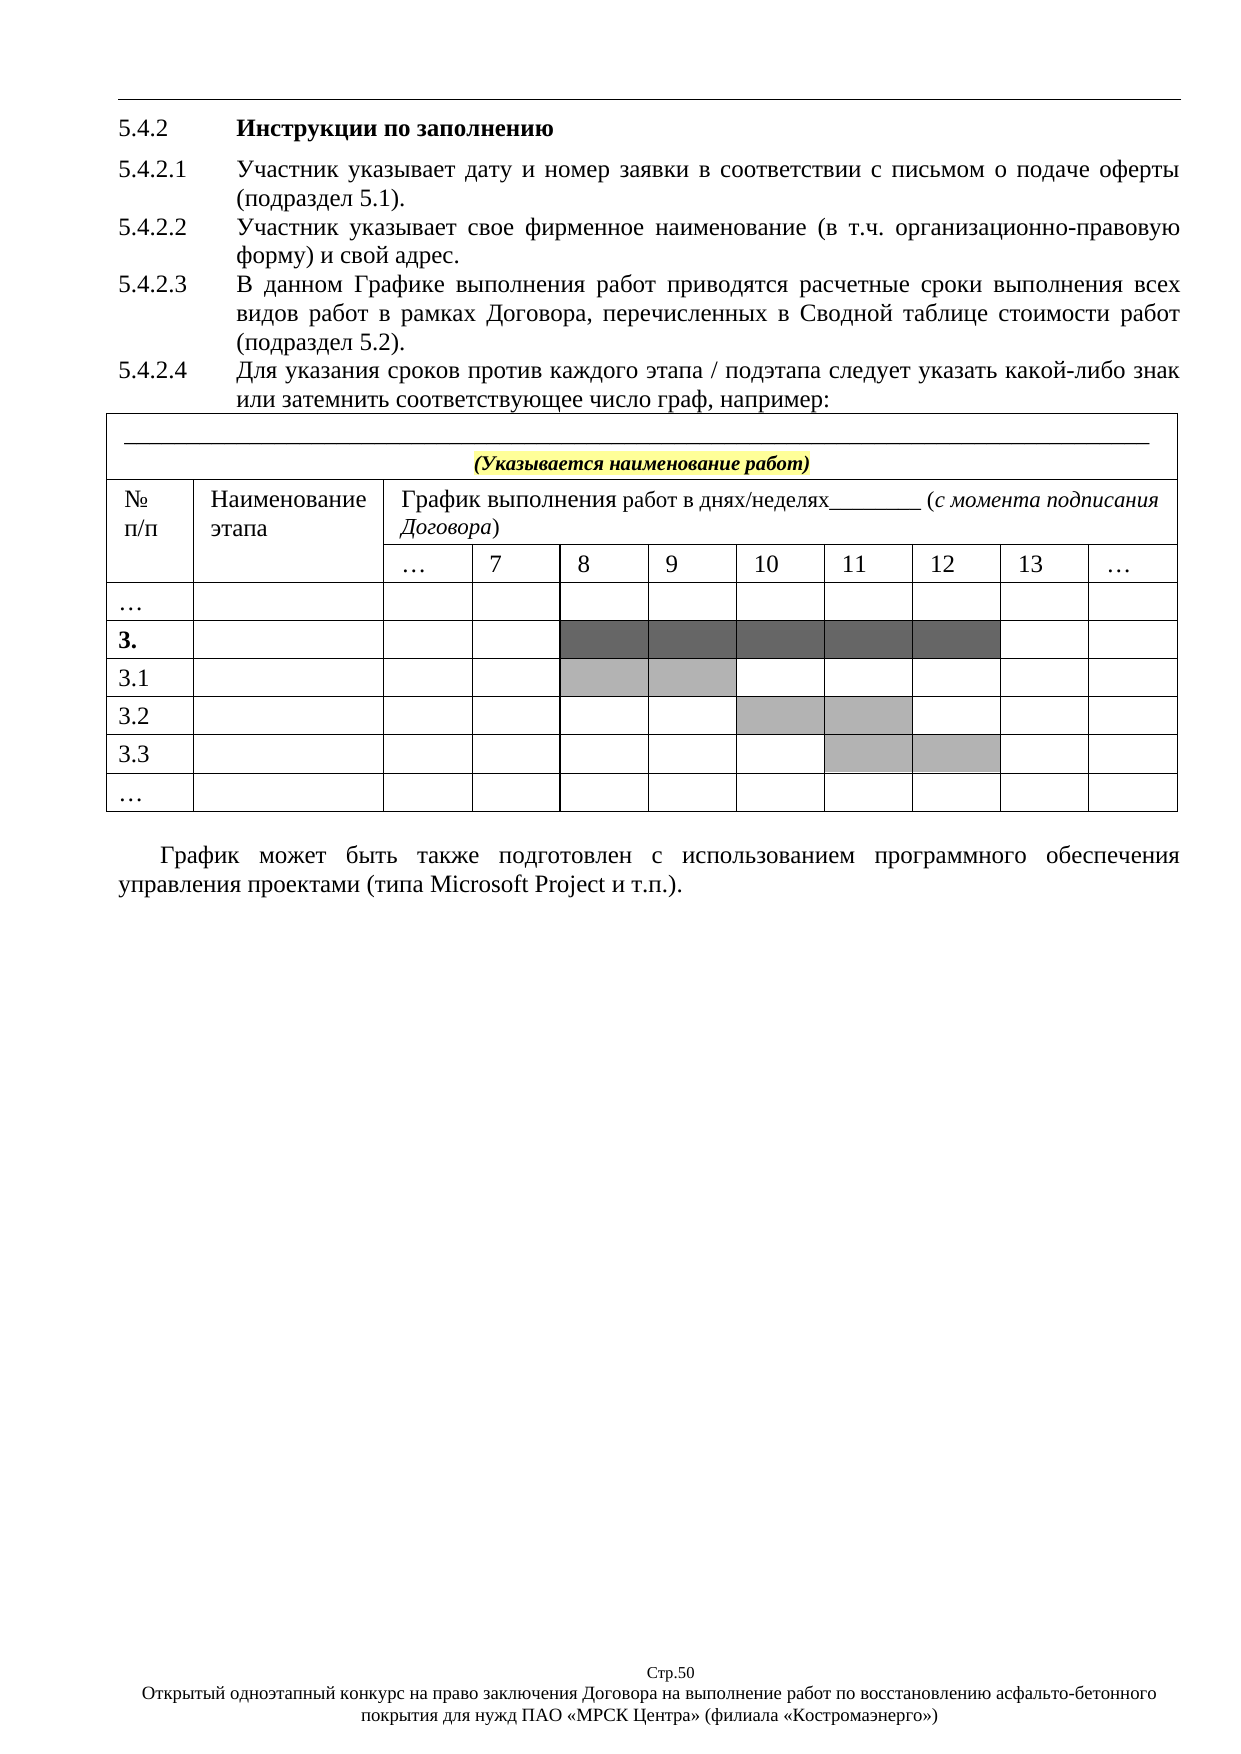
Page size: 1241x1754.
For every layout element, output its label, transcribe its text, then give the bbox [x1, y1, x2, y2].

table_cell [737, 659, 824, 696]
table_cell [561, 621, 648, 658]
table_cell [649, 583, 736, 620]
table_cell [384, 621, 472, 658]
table_cell [561, 774, 648, 811]
table_cell [649, 621, 736, 658]
table_cell [1089, 621, 1177, 658]
table_cell [194, 583, 383, 620]
table_cell [561, 583, 648, 620]
table_cell [737, 735, 824, 772]
table_cell [473, 621, 559, 658]
table_cell … [384, 545, 472, 582]
list Участник указывает дату и номер заявки в соответствии с письмом о подаче оферты (подраздел 5.1). [118, 154, 1181, 212]
table_cell [473, 697, 559, 734]
table_cell 8 [561, 545, 648, 582]
table_cell [825, 735, 912, 772]
table_cell [649, 735, 736, 772]
table_cell [1001, 697, 1088, 734]
table_cell [825, 583, 912, 620]
table_cell [1001, 735, 1088, 772]
table_cell 7 [473, 545, 559, 582]
list Участник указывает свое фирменное наименование (в т.ч. организационно-правовую форму) и свой адрес. [118, 212, 1181, 269]
table_cell … [107, 774, 193, 811]
table_cell [194, 735, 383, 772]
table_cell [473, 583, 559, 620]
table_cell [107, 659, 193, 696]
table_cell [384, 697, 472, 734]
table_cell График выполнения работ в днях/неделях________ (с момента подписания Договора) [384, 480, 1177, 544]
table_cell [194, 659, 383, 696]
table_cell [913, 583, 1000, 620]
table_cell [561, 697, 648, 734]
table_cell 9 [649, 545, 736, 582]
table_cell [649, 697, 736, 734]
table_cell [473, 774, 559, 811]
table_cell [1001, 583, 1088, 620]
table_cell [1089, 774, 1177, 811]
table_cell 11 [825, 545, 912, 582]
table_cell [737, 697, 824, 734]
table_header __________________________________________________________________________________ (Указывается наименование работ) [107, 414, 1177, 479]
table_cell [561, 659, 648, 696]
table_cell [825, 697, 912, 734]
table_cell [913, 697, 1000, 734]
table_cell [473, 659, 559, 696]
table_cell [384, 659, 472, 696]
table_cell [825, 774, 912, 811]
table_cell 10 [737, 545, 824, 582]
table_cell [473, 735, 559, 772]
table_cell [107, 697, 193, 734]
table_cell [1001, 621, 1088, 658]
table_cell … [1089, 545, 1177, 582]
table_cell [384, 774, 472, 811]
table_cell [107, 735, 193, 772]
table_cell [1001, 659, 1088, 696]
list Для указания сроков против каждого этапа / подэтапа следует указать какой-либо знак или затемнить соответствующее число граф, например: [118, 355, 1181, 413]
list В данном Графике выполнения работ приводятся расчетные сроки выполнения всех видов работ в рамках Договора, перечисленных в Сводной таблице стоимости работ (подраздел 5.2). [118, 269, 1181, 355]
table_cell [1089, 659, 1177, 696]
table_cell [1089, 583, 1177, 620]
text График может быть также подготовлен с использованием программного обеспечения управления проектами (типа Microsoft Project и т.п.). [118, 840, 1181, 898]
table_cell [561, 735, 648, 772]
table_cell [107, 621, 193, 658]
table_cell [913, 774, 1000, 811]
table_cell № п/п [107, 480, 193, 582]
table_cell [913, 735, 1000, 772]
table_cell [1001, 774, 1088, 811]
table_cell [649, 659, 736, 696]
table_cell [194, 621, 383, 658]
table_cell [384, 735, 472, 772]
table_cell … [107, 583, 193, 620]
table_cell [649, 774, 736, 811]
table_cell [194, 774, 383, 811]
table_cell Наименование этапа [194, 480, 383, 582]
table_cell [825, 659, 912, 696]
table_cell [384, 583, 472, 620]
table_cell [737, 621, 824, 658]
table_cell [825, 621, 912, 658]
table_cell [1089, 735, 1177, 772]
table_cell 12 [913, 545, 1000, 582]
table_cell [737, 583, 824, 620]
table_cell [737, 774, 824, 811]
table_cell [913, 659, 1000, 696]
table_cell [913, 621, 1000, 658]
table_cell [194, 697, 383, 734]
table_cell 13 [1001, 545, 1088, 582]
subtitle Инструкции по заполнению [118, 113, 1181, 142]
table_cell [1089, 697, 1177, 734]
